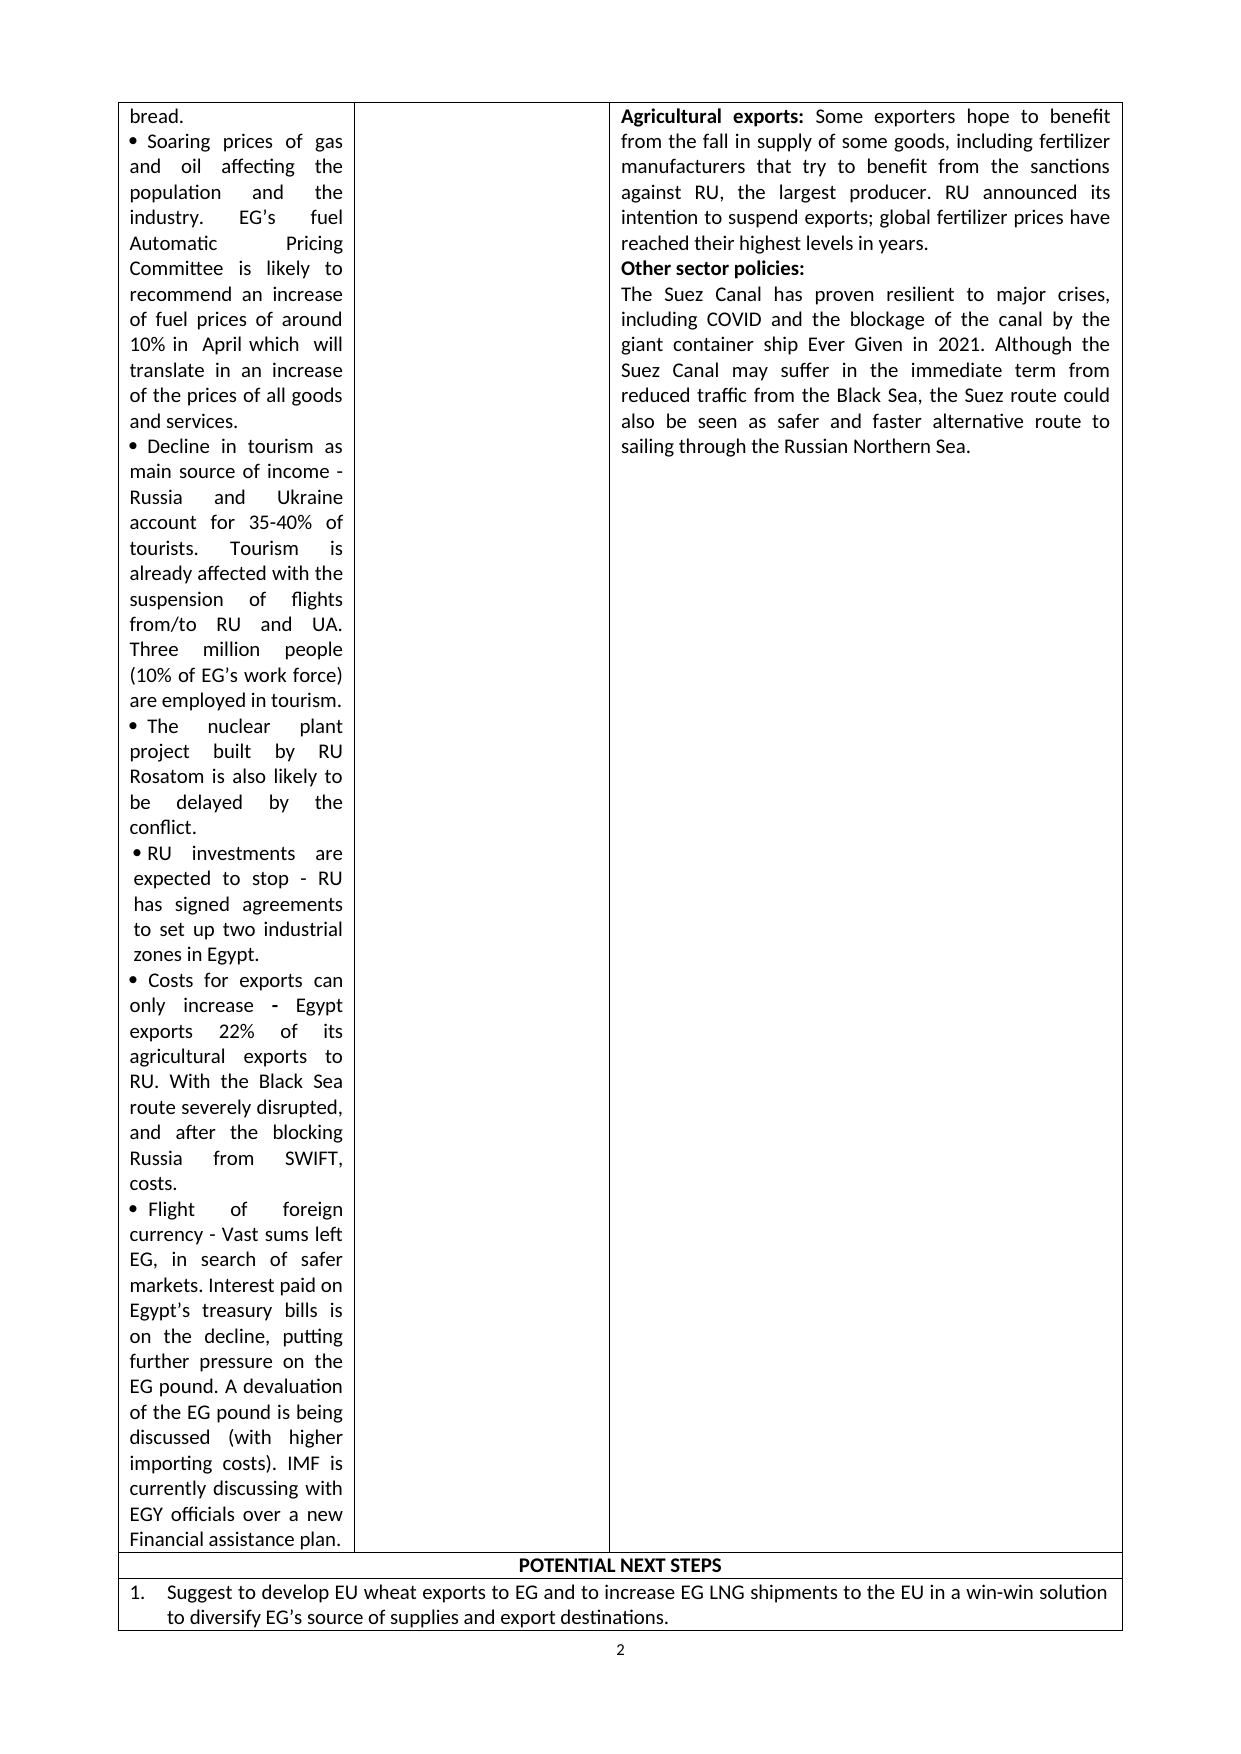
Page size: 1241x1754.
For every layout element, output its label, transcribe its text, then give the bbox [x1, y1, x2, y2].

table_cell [355, 103, 609, 1552]
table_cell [610, 103, 1122, 1552]
table_cell POTENTIAL NEXT STEPS [119, 1553, 1122, 1578]
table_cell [119, 103, 354, 1552]
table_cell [119, 1579, 1122, 1630]
